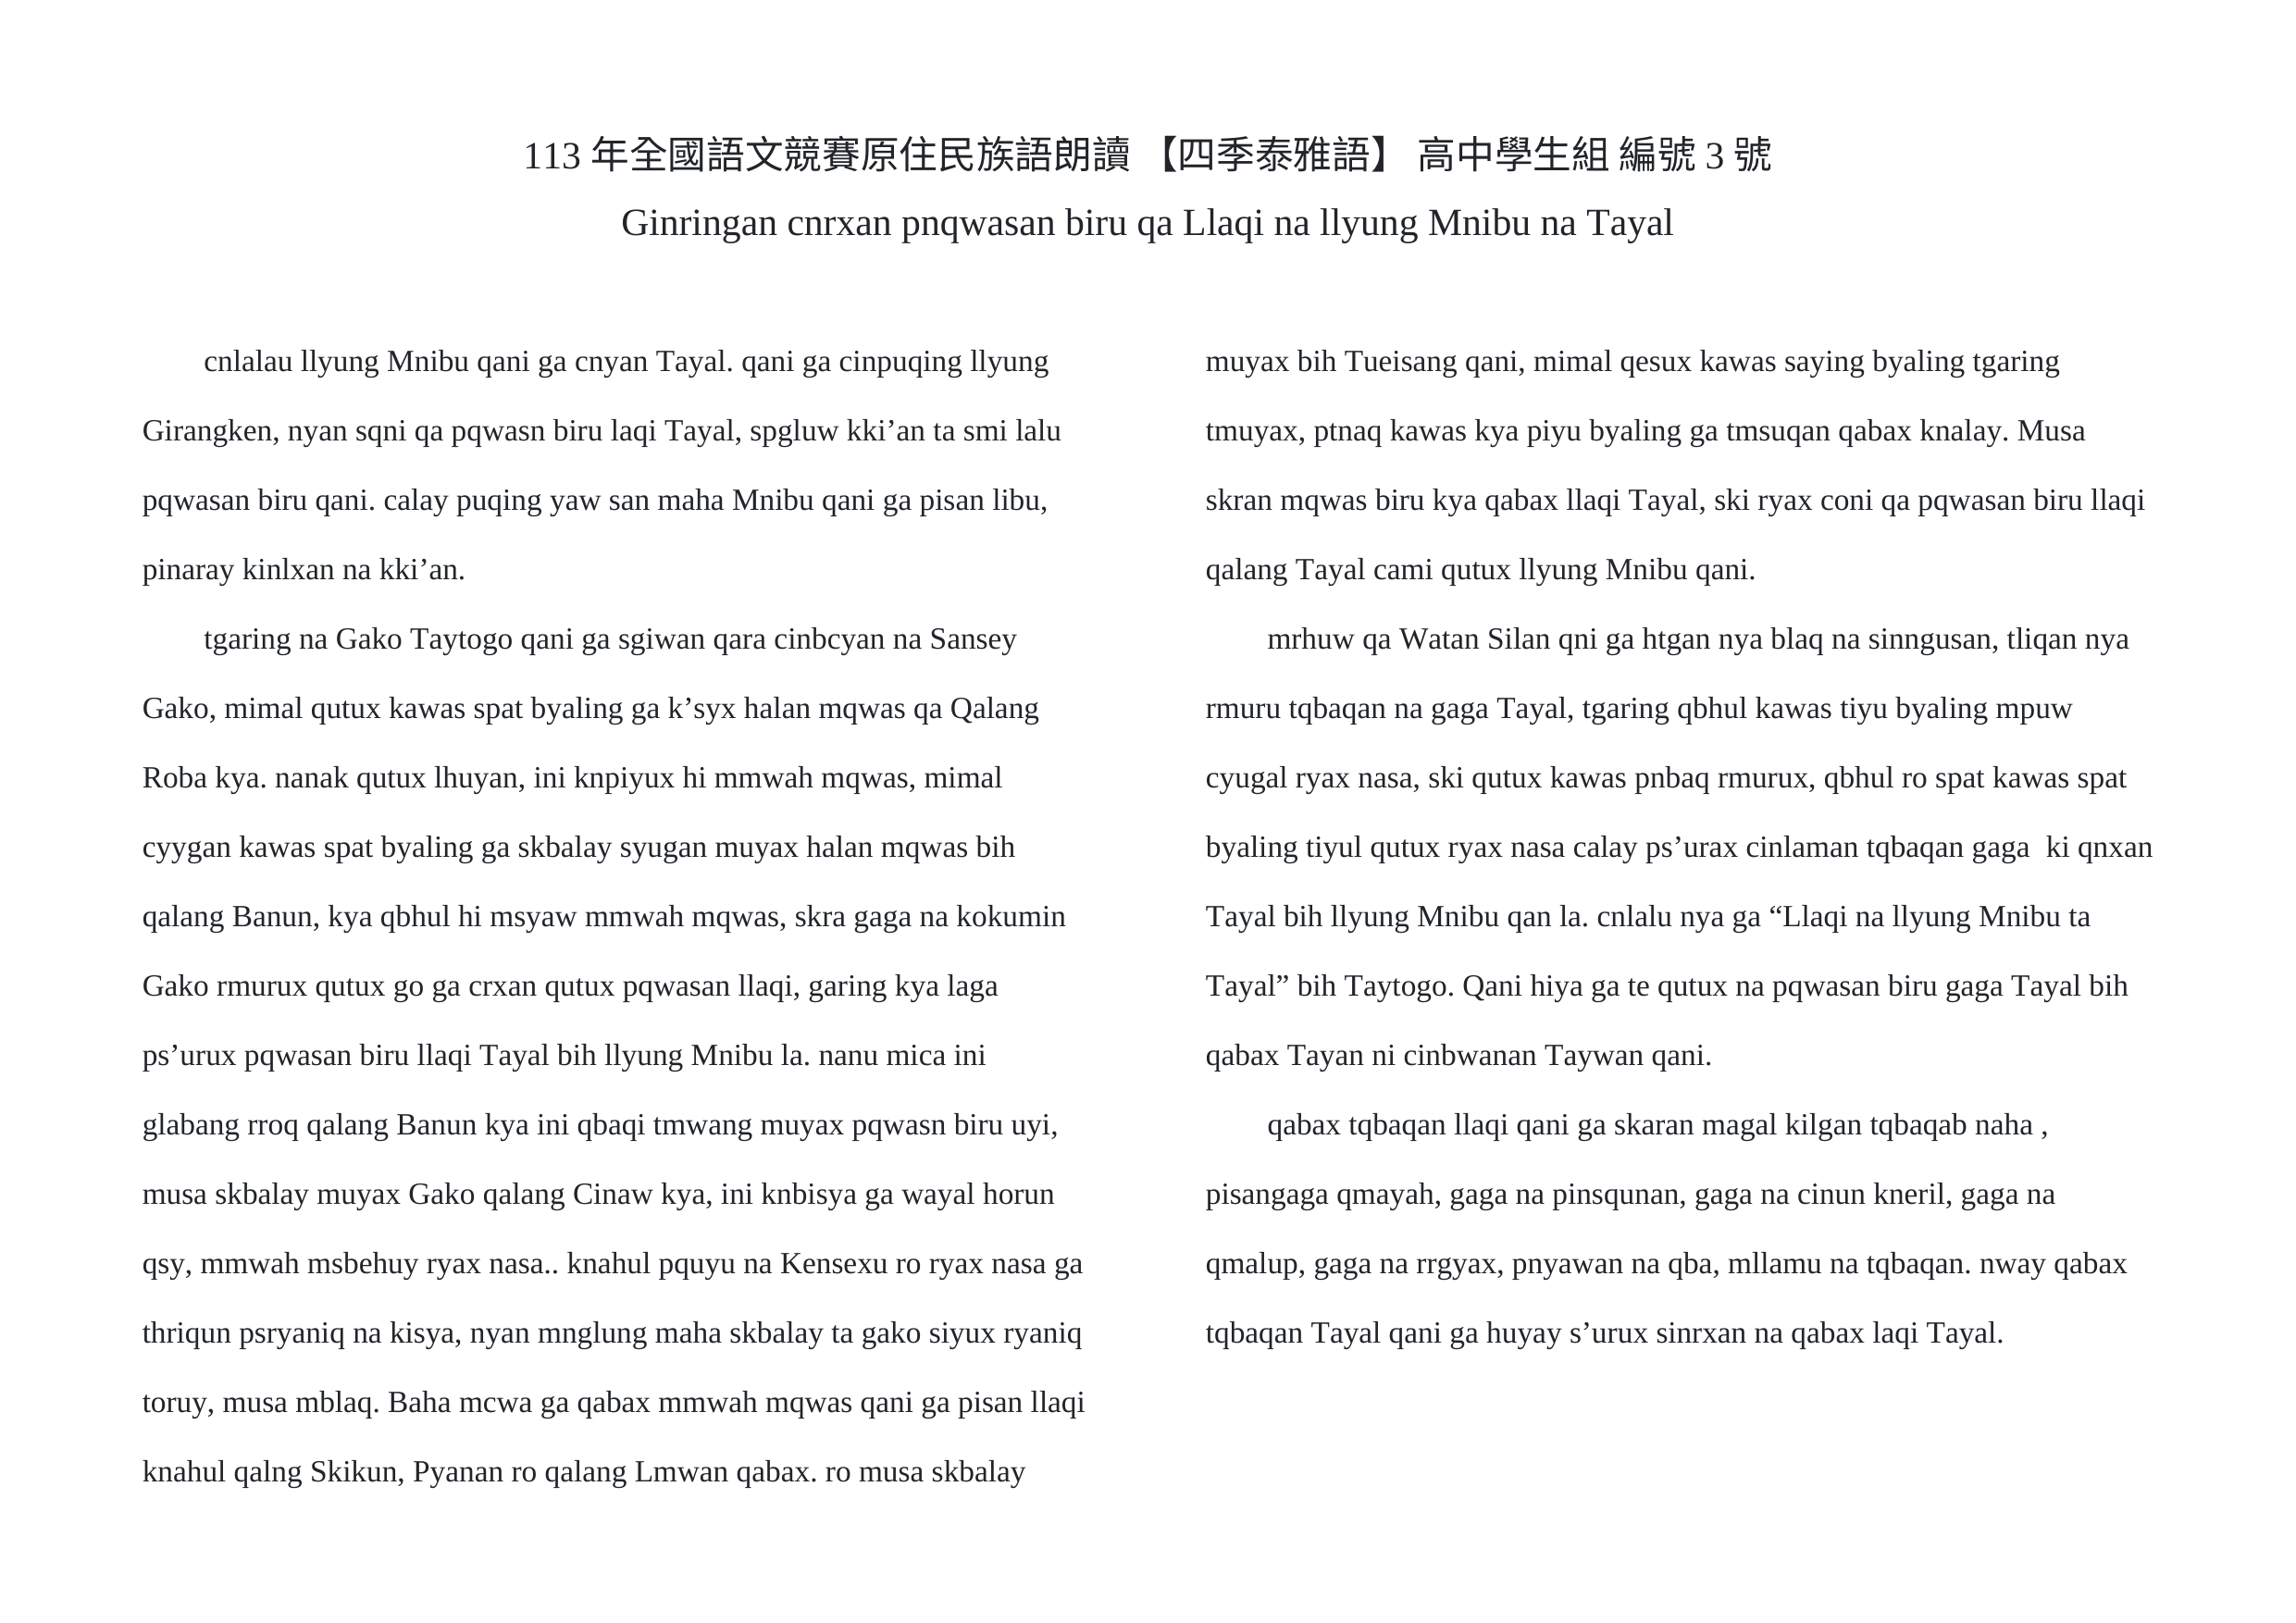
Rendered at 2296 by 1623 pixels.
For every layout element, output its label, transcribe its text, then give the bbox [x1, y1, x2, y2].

text tgaring na Gako Taytogo qani ga sgiwan qara cinbcyan na Sansey Gako, mimal qutux kawas spat byaling ga k’syx halan mqwas qa Qalang Roba kya. nanak qutux lhuyan, ini knpiyux hi mmwah mqwas, mimal cyygan kawas spat byaling ga skbalay syugan muyax halan mqwas bih qalang Banun, kya qbhul hi msyaw mmwah mqwas, skra gaga na kokumin Gako rmurux qutux go ga crxan qutux pqwasan llaqi, garing kya laga ps’urux pqwasan biru llaqi Tayal bih llyung Mnibu la. nanu mica ini glabang rroq qalang Banun kya ini qbaqi tmwang muyax pqwasn biru uyi, musa skbalay muyax Gako qalang Cinaw kya, ini knbisya ga wayal horun qsy, mmwah msbehuy ryax nasa.. knahul pquyu na Kensexu ro ryax nasa ga thriqun psryaniq na kisya, nyan mnglung maha skbalay ta gako siyux ryaniq toruy, musa mblaq. Baha mcwa ga qabax mmwah mqwas qani ga pisan llaqi knahul qalng Skikun, Pyanan ro qalang Lmwan qabax. ro musa skbalay muyax bih Tueisang qani, mimal qesux kawas saying byaling tgaring tmuyax, ptnaq kawas kya piyu byaling ga tmsuqan qabax knalay. Musa skran mqwas biru kya qabax llaqi Tayal, ski ryax coni qa pqwasan biru llaqi qalang Tayal cami qutux llyung Mnibu qani. [1206, 326, 2153, 603]
text qabax tqbaqan llaqi qani ga skaran magal kilgan tqbaqab naha , pisangaga qmayah, gaga na pinsqunan, gaga na cinun kneril, gaga na qmalup, gaga na rrgyax, pnyawan na qba, mllamu na tqbaqan. nway qabax tqbaqan Tayal qani ga huyay s’urux sinrxan na qabax laqi Tayal. [1206, 1089, 2153, 1367]
text Ginringan cnrxan pnqwasan biru qa Llaqi na llyung Mnibu na Tayal [142, 187, 2153, 256]
text tgaring na Gako Taytogo qani ga sgiwan qara cinbcyan na Sansey Gako, mimal qutux kawas spat byaling ga k’syx halan mqwas qa Qalang Roba kya. nanak qutux lhuyan, ini knpiyux hi mmwah mqwas, mimal cyygan kawas spat byaling ga skbalay syugan muyax halan mqwas bih qalang Banun, kya qbhul hi msyaw mmwah mqwas, skra gaga na kokumin Gako rmurux qutux go ga crxan qutux pqwasan llaqi, garing kya laga ps’urux pqwasan biru llaqi Tayal bih llyung Mnibu la. nanu mica ini glabang rroq qalang Banun kya ini qbaqi tmwang muyax pqwasn biru uyi, musa skbalay muyax Gako qalang Cinaw kya, ini knbisya ga wayal horun qsy, mmwah msbehuy ryax nasa.. knahul pquyu na Kensexu ro ryax nasa ga thriqun psryaniq na kisya, nyan mnglung maha skbalay ta gako siyux ryaniq toruy, musa mblaq. Baha mcwa ga qabax mmwah mqwas qani ga pisan llaqi knahul qalng Skikun, Pyanan ro qalang Lmwan qabax. ro musa skbalay muyax bih Tueisang qani, mimal qesux kawas saying byaling tgaring tmuyax, ptnaq kawas kya piyu byaling ga tmsuqan qabax knalay. Musa skran mqwas biru kya qabax llaqi Tayal, ski ryax coni qa pqwasan biru llaqi qalang Tayal cami qutux llyung Mnibu qani. [142, 603, 1090, 1505]
text mrhuw qa Watan Silan qni ga htgan nya blaq na sinngusan, tliqan nya rmuru tqbaqan na gaga Tayal, tgaring qbhul kawas tiyu byaling mpuw cyugal ryax nasa, ski qutux kawas pnbaq rmurux, qbhul ro spat kawas spat byaling tiyul qutux ryax nasa calay ps’urax cinlaman tqbaqan gaga ki qnxan Tayal bih llyung Mnibu qan la. cnlalu nya ga “Llaqi na llyung Mnibu ta Tayal” bih Taytogo. Qani hiya ga te qutux na pqwasan biru gaga Tayal bih qabax Tayan ni cinbwanan Taywan qani. [1206, 603, 2153, 1089]
text cnlalau llyung Mnibu qani ga cnyan Tayal. qani ga cinpuqing llyung Girangken, nyan sqni qa pqwasn biru laqi Tayal, spgluw kki’an ta smi lalu pqwasan biru qani. calay puqing yaw san maha Mnibu qani ga pisan libu, pinaray kinlxan na kki’an. [142, 326, 1090, 603]
text 113 年全國語文競賽原住民族語朗讀 【四季泰雅語】 高中學生組 編號 3 號 [142, 118, 2153, 187]
